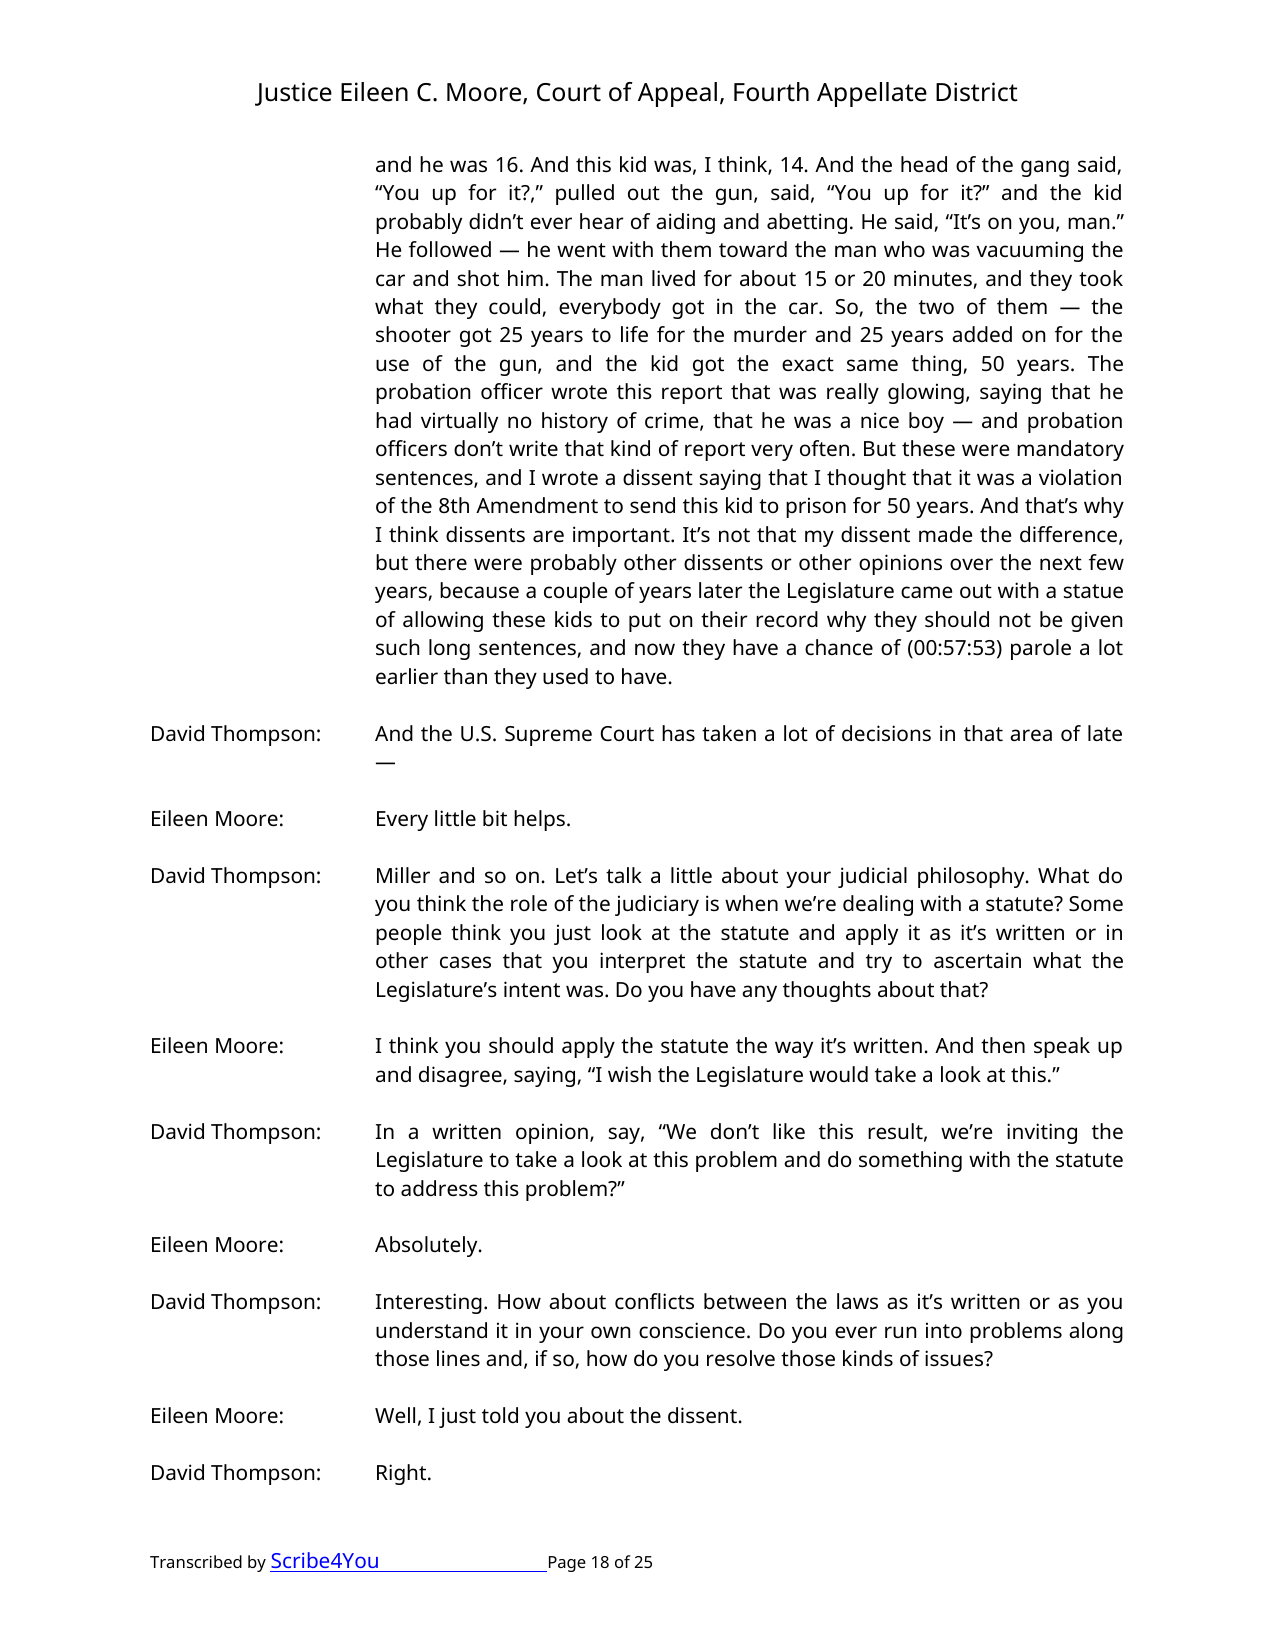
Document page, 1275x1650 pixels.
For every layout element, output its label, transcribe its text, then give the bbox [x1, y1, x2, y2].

text Eileen Moore: Absolutely. [150, 1231, 1125, 1259]
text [150, 150, 1125, 690]
text David Thompson: Right. [150, 1458, 1125, 1487]
text Eileen Moore: Every little bit helps. [150, 804, 1125, 832]
text Eileen Moore: I think you should apply the statute the way it’s written. And then speak up and disagree, saying, “I wish the Legislature would take a look at this.” [150, 1032, 1125, 1088]
text David Thompson: And the U.S. Supreme Court has taken a lot of decisions in that area of late — [150, 719, 1125, 776]
text Eileen Moore: Well, I just told you about the dissent. [150, 1401, 1125, 1430]
text David Thompson: In a written opinion, say, “We don’t like this result, we’re inviting the Legislature to take a look at this problem and do something with the statute to address this problem?” [150, 1117, 1125, 1202]
text David Thompson: Interesting. How about conflicts between the laws as it’s written or as you understand it in your own conscience. Do you ever run into problems along those lines and, if so, how do you resolve those kinds of issues? [150, 1287, 1125, 1373]
text David Thompson: Miller and so on. Let’s talk a little about your judicial philosophy. What do you think the role of the judiciary is when we’re dealing with a statute? Some people think you just look at the statute and apply it as it’s written or in other cases that you interpret the statute and try to ascertain what the Legislature’s intent was. Do you have any thoughts about that? [150, 861, 1125, 1003]
